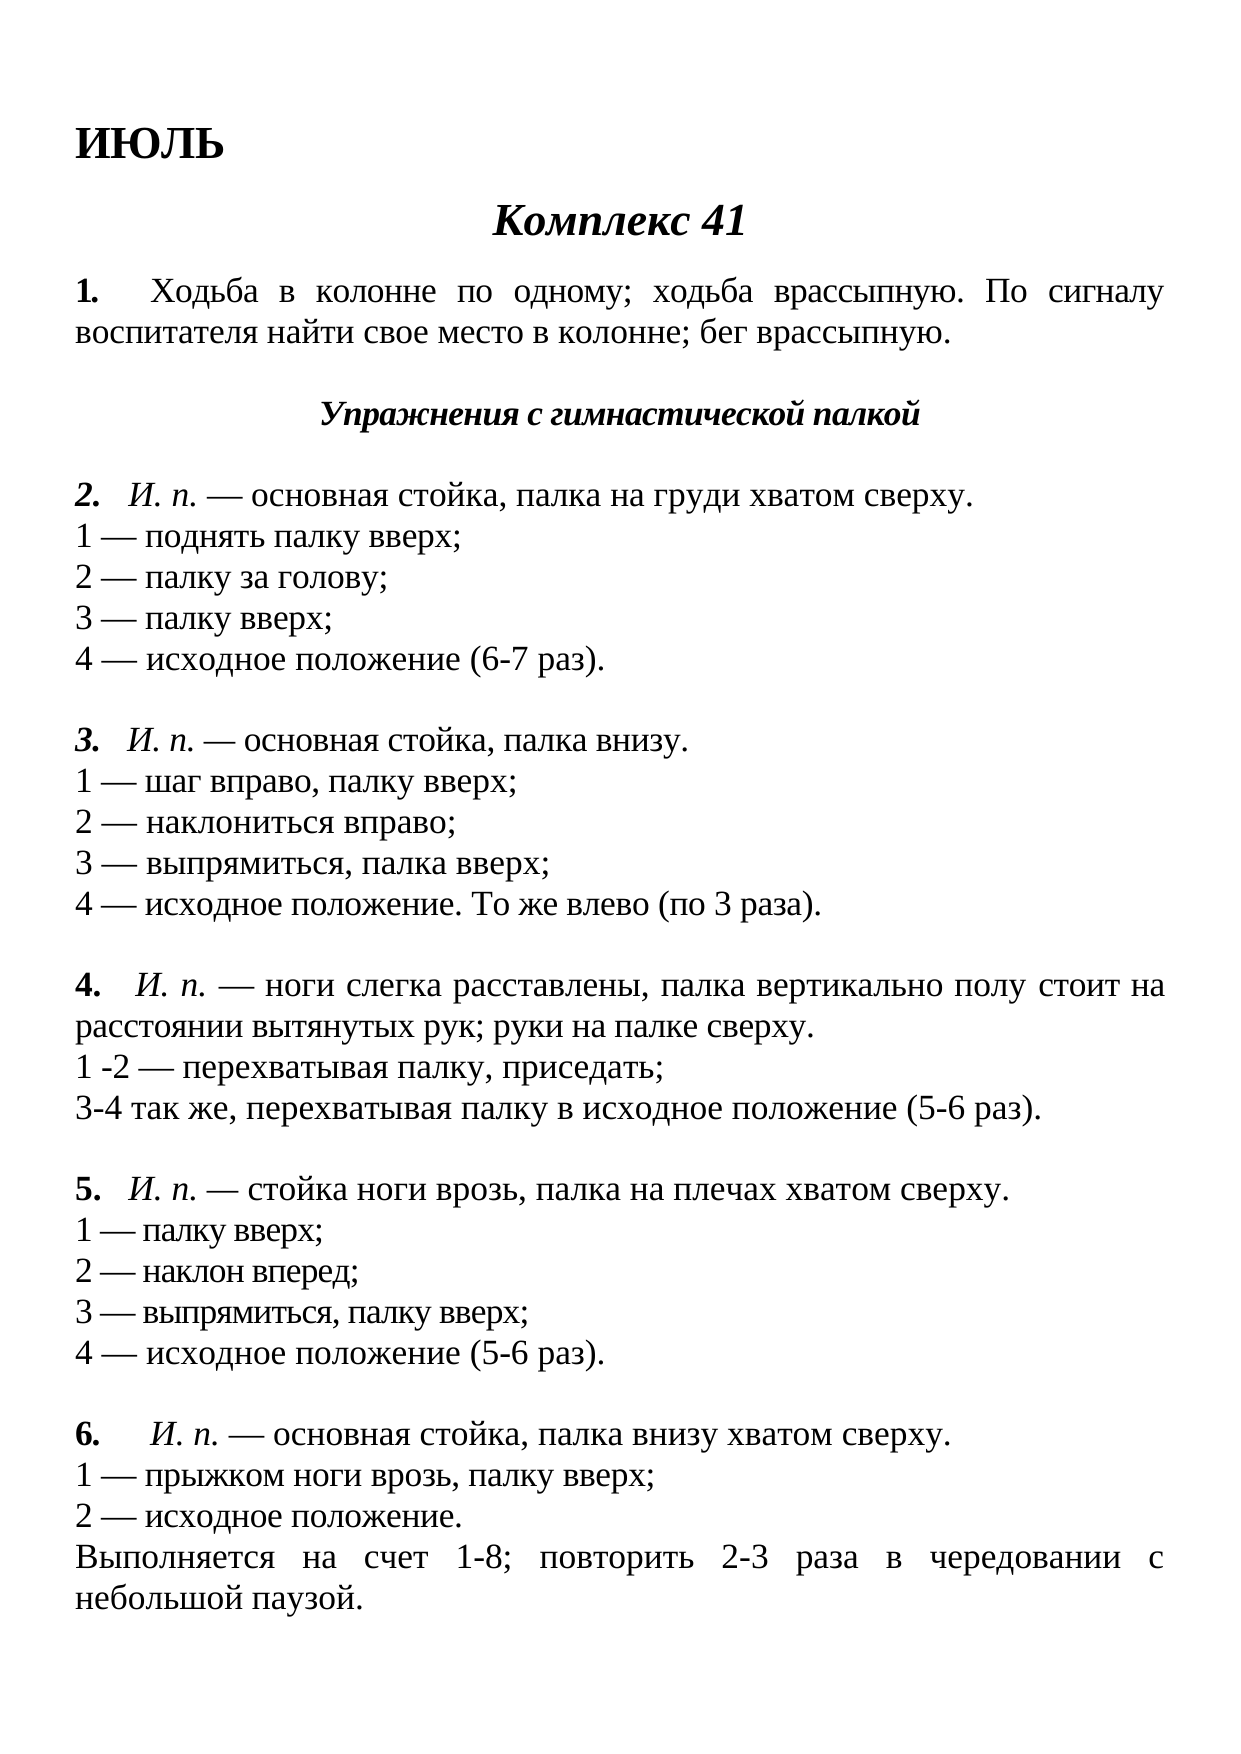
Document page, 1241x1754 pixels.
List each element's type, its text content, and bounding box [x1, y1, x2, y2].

text 2 — наклон вперед; [75, 1249, 1165, 1290]
text Упражнения с гимнастической палкой [75, 392, 1165, 433]
text 2. И. п. — основная стойка, палка на груди хватом сверху. [75, 473, 1165, 514]
text 4. И. п. — ноги слегка расставлены, палка вертикально полу стоит на расстоянии вытянутых рук; руки на палке сверху. [75, 963, 1165, 1045]
text 1. Ходьба в колонне по одному; ходьба врассыпную. По сигналу воспитателя найти свое место в колонне; бег врассыпную. [75, 269, 1165, 351]
text ИЮЛЬ [75, 116, 1165, 168]
text 3 — выпрямиться, палку вверх; [75, 1290, 1165, 1331]
text 4 — исходное положение (6-7 раз). [75, 637, 1165, 678]
text Комплекс 41 [75, 193, 1165, 245]
text 3 — палку вверх; [75, 596, 1165, 637]
text 1 — поднять палку вверх; [75, 514, 1165, 555]
text 3. И. п. — основная стойка, палка внизу. [75, 718, 1165, 759]
text 4 — исходное положение (5-6 раз). [75, 1331, 1165, 1372]
text 1 -2 — перехватывая палку, приседать; [75, 1045, 1165, 1086]
text 1 — шаг вправо, палку вверх; [75, 759, 1165, 800]
text 2 — исходное положение. [75, 1494, 1165, 1535]
text 2 — палку за голову; [75, 555, 1165, 596]
text 3 — выпрямиться, палка вверх; [75, 841, 1165, 882]
text 5. И. п. — стойка ноги врозь, палка на плечах хватом сверху. [75, 1168, 1165, 1208]
text 2 — наклониться вправо; [75, 800, 1165, 841]
text 1 — прыжком ноги врозь, палку вверх; [75, 1453, 1165, 1494]
text 1 — палку вверх; [75, 1208, 1165, 1249]
text 6. И. п. — основная стойка, палка внизу хватом сверху. [75, 1413, 1165, 1453]
text 4 — исходное положение. То же влево (по 3 раза). [75, 882, 1165, 923]
text 3-4 так же, перехватывая палку в исходное положение (5-6 раз). [75, 1086, 1165, 1127]
text Выполняется на счет 1-8; повторить 2-3 раза в чередовании с небольшой паузой. [75, 1535, 1165, 1617]
